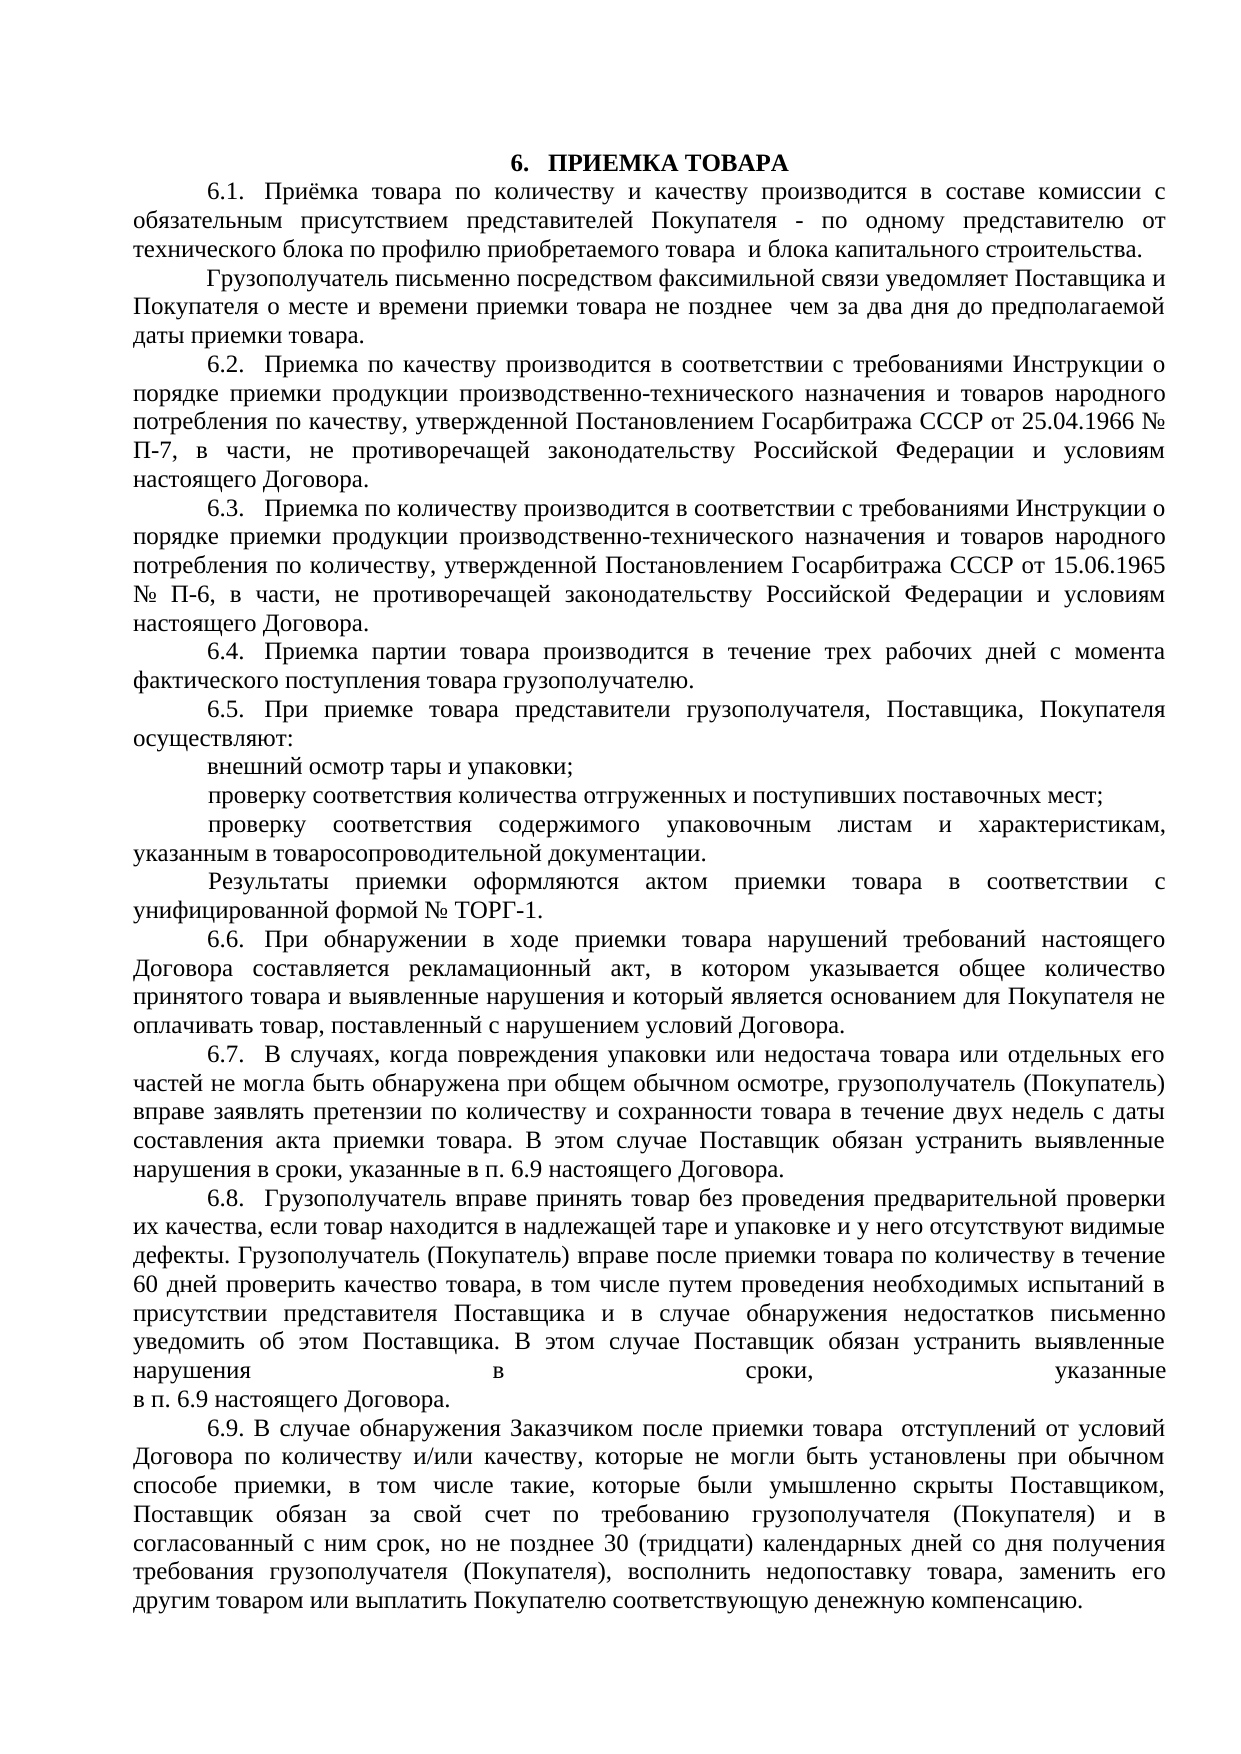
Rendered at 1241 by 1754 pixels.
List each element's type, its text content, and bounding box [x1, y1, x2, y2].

text проверку соответствия количества отгруженных и поступивших поставочных мест; [133, 780, 1166, 809]
list ПРИЕМКА ТОВАРА [133, 148, 1166, 176]
text Грузополучатель письменно посредством факсимильной связи уведомляет Поставщика и Покупателя о месте и времени приемки товара не позднее чем за два дня до предполагаемой даты приемки товара. [133, 263, 1166, 349]
list Приемка по качеству производится в соответствии с требованиями Инструкции о порядке приемки продукции производственно-технического назначения и товаров народного потребления по качеству, утвержденной Постановлением Госарбитража СССР от 25.04.1966 № П-7, в части, не противоречащей законодательству Российской Федерации и условиям настоящего Договора. [133, 349, 1166, 493]
list Приёмка товара по количеству и качеству производится в составе комиссии с обязательным присутствием представителей Покупателя - по одному представителю от технического блока по профилю приобретаемого товара и блока капитального строительства. [133, 176, 1166, 263]
list Приемка по количеству производится в соответствии с требованиями Инструкции о порядке приемки продукции производственно-технического назначения и товаров народного потребления по количеству, утвержденной Постановлением Госарбитража СССР от 15.06.1965 № П-6, в части, не противоречащей законодательству Российской Федерации и условиям настоящего Договора. [133, 493, 1166, 636]
text внешний осмотр тары и упаковки; [207, 751, 1166, 780]
text Результаты приемки оформляются актом приемки товара в соответствии с унифицированной формой № ТОРГ-1. [133, 866, 1166, 924]
text проверку соответствия содержимого упаковочным листам и характеристикам, указанным в товаросопроводительной документации. [133, 809, 1166, 866]
list При обнаружении в ходе приемки товара нарушений требований настоящего Договора составляется рекламационный акт, в котором указывается общее количество принятого товара и выявленные нарушения и который является основанием для Покупателя не оплачивать товар, поставленный с нарушением условий Договора. [133, 924, 1166, 1039]
list При приемке товара представители грузополучателя, Поставщика, Покупателя осуществляют: [133, 694, 1166, 751]
list В случаях, когда повреждения упаковки или недостача товара или отдельных его частей не могла быть обнаружена при общем обычном осмотре, грузополучатель (Покупатель) вправе заявлять претензии по количеству и сохранности товара в течение двух недель с даты составления акта приемки товара. В этом случае Поставщик обязан устранить выявленные нарушения в сроки, указанные в п. 6.9 настоящего Договора. [133, 1039, 1166, 1183]
text 6.9. В случае обнаружения Заказчиком после приемки товара отступлений от условий Договора по количеству и/или качеству, которые не могли быть установлены при обычном способе приемки, в том числе такие, которые были умышленно скрыты Поставщиком, Поставщик обязан за свой счет по требованию грузополучателя (Покупателя) и в согласованный с ним срок, но не позднее 30 (тридцати) календарных дней со дня получения требования грузополучателя (Покупателя), восполнить недопоставку товара, заменить его другим товаром или выплатить Покупателю соответствующую денежную компенсацию. [133, 1413, 1166, 1614]
list Приемка партии товара производится в течение трех рабочих дней с момента фактического поступления товара грузополучателю. [133, 636, 1166, 694]
list Грузополучатель вправе принять товар без проведения предварительной проверки их качества, если товар находится в надлежащей таре и упаковке и у него отсутствуют видимые дефекты. Грузополучатель (Покупатель) вправе после приемки товара по количеству в течение 60 дней проверить качество товара, в том числе путем проведения необходимых испытаний в присутствии представителя Поставщика и в случае обнаружения недостатков письменно уведомить об этом Поставщика. В этом случае Поставщик обязан устранить выявленные нарушения в сроки, указанные в п. 6.9 настоящего Договора. [133, 1183, 1166, 1413]
